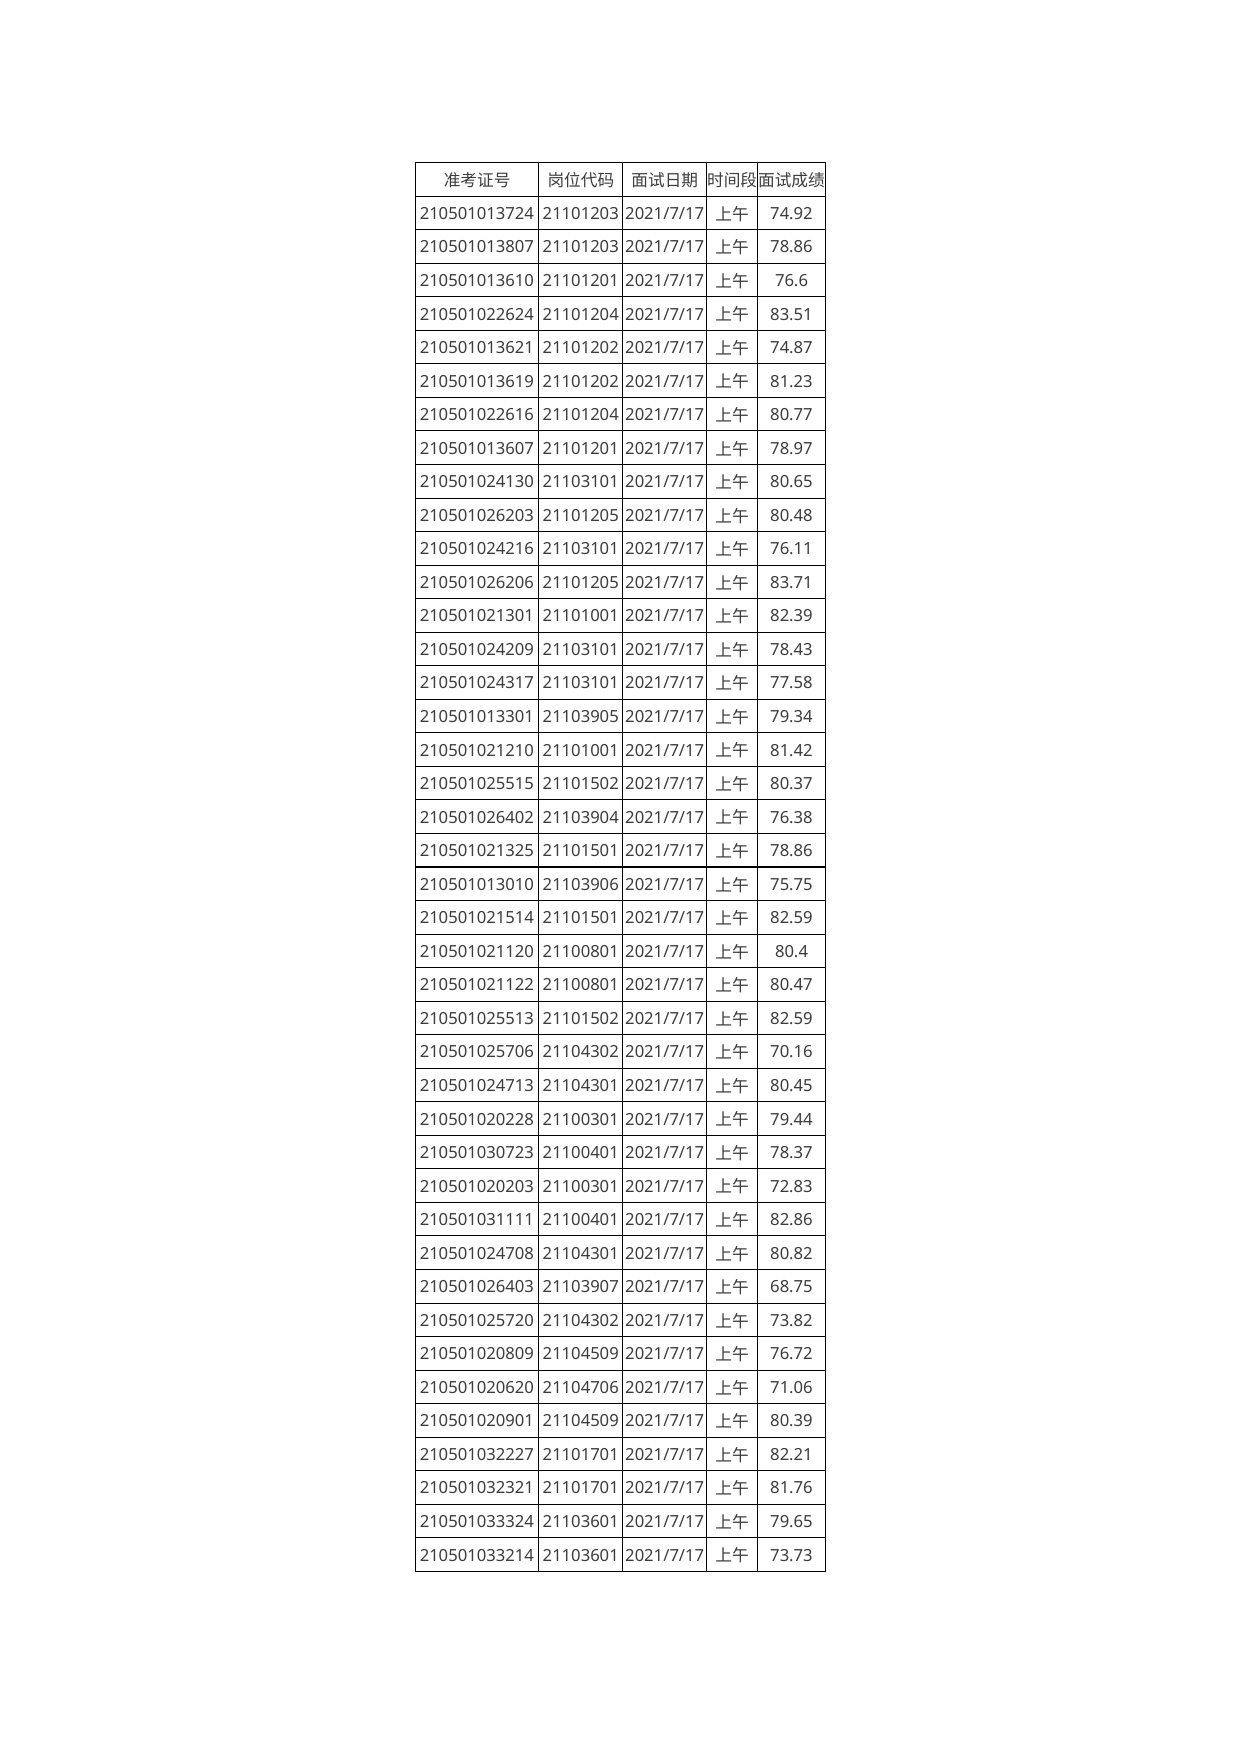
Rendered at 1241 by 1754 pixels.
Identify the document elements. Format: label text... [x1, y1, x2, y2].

table_cell 75.75 [758, 868, 825, 900]
table_cell 上午 [707, 1102, 757, 1135]
table_cell 2021/7/17 [623, 1169, 706, 1202]
table_cell 上午 [707, 1136, 757, 1168]
table_cell 2021/7/17 [623, 901, 706, 933]
table_cell 上午 [707, 331, 757, 363]
table_cell 74.87 [758, 331, 825, 363]
table_cell 210501013807 [416, 230, 538, 263]
table_cell 21103101 [539, 532, 622, 564]
table_cell 上午 [707, 264, 757, 296]
table_cell 80.47 [758, 968, 825, 1001]
table_cell 210501026403 [416, 1270, 538, 1302]
table_cell 210501013301 [416, 700, 538, 732]
table_cell 210501013621 [416, 331, 538, 363]
table_cell 210501025706 [416, 1035, 538, 1068]
table_cell 210501025513 [416, 1002, 538, 1034]
table_cell 2021/7/17 [623, 733, 706, 766]
table_cell 21100301 [539, 1169, 622, 1202]
table_cell 上午 [707, 935, 757, 967]
table_cell 210501022624 [416, 297, 538, 330]
table_cell 2021/7/17 [623, 465, 706, 497]
table_cell 80.45 [758, 1069, 825, 1101]
table_header 面试成绩 [758, 163, 825, 196]
table_cell 2021/7/17 [623, 264, 706, 296]
table_cell 73.82 [758, 1304, 825, 1336]
table_cell 2021/7/17 [623, 800, 706, 833]
table_cell 210501025720 [416, 1304, 538, 1336]
table_cell 21101203 [539, 230, 622, 263]
table_cell 上午 [707, 1203, 757, 1235]
table_cell 上午 [707, 968, 757, 1001]
table_cell 78.43 [758, 633, 825, 665]
table_cell 210501022616 [416, 398, 538, 430]
table_cell 上午 [707, 465, 757, 497]
table_cell 21103601 [539, 1538, 622, 1571]
table_cell 上午 [707, 834, 757, 866]
table_cell 210501013619 [416, 364, 538, 397]
table_cell 21100301 [539, 1102, 622, 1135]
table_cell 78.37 [758, 1136, 825, 1168]
table_cell 上午 [707, 700, 757, 732]
table_cell 78.97 [758, 431, 825, 464]
table_cell 21104706 [539, 1371, 622, 1403]
table_cell 210501013610 [416, 264, 538, 296]
table_cell 21103101 [539, 465, 622, 497]
table_cell 2021/7/17 [623, 935, 706, 967]
table_cell 上午 [707, 1505, 757, 1537]
table_cell 上午 [707, 868, 757, 900]
table_cell 2021/7/17 [623, 700, 706, 732]
table_cell 21104301 [539, 1069, 622, 1101]
table_cell 上午 [707, 767, 757, 799]
table_cell 2021/7/17 [623, 398, 706, 430]
table_cell 上午 [707, 1337, 757, 1369]
table_cell 210501021514 [416, 901, 538, 933]
table_cell 21104509 [539, 1404, 622, 1437]
table_cell 2021/7/17 [623, 1304, 706, 1336]
table_cell 21104302 [539, 1035, 622, 1068]
table_cell 210501021210 [416, 733, 538, 766]
table_cell 21101501 [539, 901, 622, 933]
table_cell 76.11 [758, 532, 825, 564]
table_cell 76.6 [758, 264, 825, 296]
table_cell 上午 [707, 1438, 757, 1470]
table_cell 21103905 [539, 700, 622, 732]
table_cell 210501024216 [416, 532, 538, 564]
table_cell 2021/7/17 [623, 1069, 706, 1101]
table_cell 210501031111 [416, 1203, 538, 1235]
table_cell 210501020228 [416, 1102, 538, 1135]
table_cell 210501024317 [416, 666, 538, 699]
table_cell 上午 [707, 1270, 757, 1302]
table_cell 79.34 [758, 700, 825, 732]
table_cell 72.83 [758, 1169, 825, 1202]
table_cell 210501026206 [416, 566, 538, 598]
table_cell 79.65 [758, 1505, 825, 1537]
table_cell 2021/7/17 [623, 666, 706, 699]
table_cell 210501032321 [416, 1471, 538, 1504]
table_cell 21100801 [539, 935, 622, 967]
table_cell 21100801 [539, 968, 622, 1001]
table_cell 78.86 [758, 834, 825, 866]
table_cell 210501013010 [416, 868, 538, 900]
table_cell 上午 [707, 633, 757, 665]
table_cell 2021/7/17 [623, 1371, 706, 1403]
table_cell 21104302 [539, 1304, 622, 1336]
table_cell 21101701 [539, 1471, 622, 1504]
table_cell 73.73 [758, 1538, 825, 1571]
table_cell 82.59 [758, 901, 825, 933]
table_cell 210501020620 [416, 1371, 538, 1403]
table_cell 70.16 [758, 1035, 825, 1068]
table_cell 21100401 [539, 1203, 622, 1235]
table_cell 上午 [707, 666, 757, 699]
table_cell 21101205 [539, 566, 622, 598]
table_header 岗位代码 [539, 163, 622, 196]
table_cell 80.39 [758, 1404, 825, 1437]
table_cell 上午 [707, 1538, 757, 1571]
table_cell 210501033324 [416, 1505, 538, 1537]
table_cell 上午 [707, 1304, 757, 1336]
table_cell 80.65 [758, 465, 825, 497]
table_cell 2021/7/17 [623, 868, 706, 900]
table_cell 82.59 [758, 1002, 825, 1034]
table_cell 21101502 [539, 767, 622, 799]
table_cell 2021/7/17 [623, 1203, 706, 1235]
table_cell 82.86 [758, 1203, 825, 1235]
table_cell 上午 [707, 1471, 757, 1504]
table_cell 2021/7/17 [623, 364, 706, 397]
table_cell 上午 [707, 230, 757, 263]
table_cell 2021/7/17 [623, 1337, 706, 1369]
table_cell 210501025515 [416, 767, 538, 799]
table_cell 210501026402 [416, 800, 538, 833]
table_cell 上午 [707, 532, 757, 564]
table_cell 上午 [707, 431, 757, 464]
table_cell 210501020901 [416, 1404, 538, 1437]
table_cell 21103601 [539, 1505, 622, 1537]
table_cell 79.44 [758, 1102, 825, 1135]
table_cell 21104509 [539, 1337, 622, 1369]
table_cell 21103907 [539, 1270, 622, 1302]
table_cell 21101701 [539, 1438, 622, 1470]
table_cell 21100401 [539, 1136, 622, 1168]
table_cell 80.82 [758, 1236, 825, 1269]
table_cell 2021/7/17 [623, 331, 706, 363]
table_cell 2021/7/17 [623, 1035, 706, 1068]
table_cell 210501033214 [416, 1538, 538, 1571]
table_cell 2021/7/17 [623, 1236, 706, 1269]
table_cell 21101202 [539, 331, 622, 363]
table_cell 21101501 [539, 834, 622, 866]
table_cell 78.86 [758, 230, 825, 263]
table_cell 21101203 [539, 197, 622, 229]
table_cell 80.37 [758, 767, 825, 799]
table_cell 21104301 [539, 1236, 622, 1269]
table_cell 210501024713 [416, 1069, 538, 1101]
table_cell 210501013607 [416, 431, 538, 464]
table_cell 80.48 [758, 499, 825, 531]
table_cell 上午 [707, 297, 757, 330]
table_cell 21101201 [539, 431, 622, 464]
table_cell 21103101 [539, 633, 622, 665]
table_cell 210501021325 [416, 834, 538, 866]
table_cell 2021/7/17 [623, 834, 706, 866]
table_cell 210501024209 [416, 633, 538, 665]
table_cell 2021/7/17 [623, 1438, 706, 1470]
table_cell 2021/7/17 [623, 767, 706, 799]
table_cell 210501020203 [416, 1169, 538, 1202]
table_cell 2021/7/17 [623, 1538, 706, 1571]
table_cell 21101201 [539, 264, 622, 296]
table_cell 上午 [707, 1236, 757, 1269]
table_cell 80.4 [758, 935, 825, 967]
table_cell 210501021301 [416, 599, 538, 632]
table_cell 2021/7/17 [623, 1002, 706, 1034]
table_header 时间段 [707, 163, 757, 196]
table_cell 2021/7/17 [623, 968, 706, 1001]
table_cell 82.21 [758, 1438, 825, 1470]
table_cell 21101205 [539, 499, 622, 531]
table_cell 21101204 [539, 398, 622, 430]
table_cell 2021/7/17 [623, 1404, 706, 1437]
table_cell 上午 [707, 800, 757, 833]
table_cell 21101001 [539, 599, 622, 632]
table_cell 210501030723 [416, 1136, 538, 1168]
table_cell 21103904 [539, 800, 622, 833]
table_cell 2021/7/17 [623, 431, 706, 464]
table_cell 2021/7/17 [623, 1102, 706, 1135]
table_cell 83.51 [758, 297, 825, 330]
table_cell 83.71 [758, 566, 825, 598]
table_cell 82.39 [758, 599, 825, 632]
table_cell 210501013724 [416, 197, 538, 229]
table_cell 210501032227 [416, 1438, 538, 1470]
table_cell 71.06 [758, 1371, 825, 1403]
table_cell 2021/7/17 [623, 599, 706, 632]
table_cell 2021/7/17 [623, 197, 706, 229]
table_cell 81.23 [758, 364, 825, 397]
table_cell 210501024708 [416, 1236, 538, 1269]
table_cell 上午 [707, 398, 757, 430]
table_cell 76.72 [758, 1337, 825, 1369]
table_cell 上午 [707, 364, 757, 397]
table_cell 上午 [707, 1371, 757, 1403]
table_cell 210501021120 [416, 935, 538, 967]
table_cell 上午 [707, 733, 757, 766]
table_cell 21101202 [539, 364, 622, 397]
table_cell 210501021122 [416, 968, 538, 1001]
table_cell 2021/7/17 [623, 532, 706, 564]
table_cell 21103101 [539, 666, 622, 699]
table_cell 77.58 [758, 666, 825, 699]
table_cell 81.76 [758, 1471, 825, 1504]
table_cell 21101204 [539, 297, 622, 330]
table_cell 2021/7/17 [623, 297, 706, 330]
table_cell 上午 [707, 566, 757, 598]
table_cell 上午 [707, 1002, 757, 1034]
table_cell 210501020809 [416, 1337, 538, 1369]
table_cell 21101502 [539, 1002, 622, 1034]
table_cell 68.75 [758, 1270, 825, 1302]
table_cell 上午 [707, 901, 757, 933]
table_cell 上午 [707, 1169, 757, 1202]
table_cell 210501026203 [416, 499, 538, 531]
table_cell 上午 [707, 1404, 757, 1437]
table_cell 2021/7/17 [623, 633, 706, 665]
table_cell 2021/7/17 [623, 566, 706, 598]
table_cell 2021/7/17 [623, 499, 706, 531]
table_cell 210501024130 [416, 465, 538, 497]
table_cell 2021/7/17 [623, 1136, 706, 1168]
table_cell 2021/7/17 [623, 1471, 706, 1504]
table_cell 2021/7/17 [623, 230, 706, 263]
table_header 面试日期 [623, 163, 706, 196]
table_cell 上午 [707, 1035, 757, 1068]
table_cell 上午 [707, 1069, 757, 1101]
table_header 准考证号 [416, 163, 538, 196]
table_cell 上午 [707, 599, 757, 632]
table_cell 21101001 [539, 733, 622, 766]
table_cell 76.38 [758, 800, 825, 833]
table_cell 2021/7/17 [623, 1270, 706, 1302]
table_cell 上午 [707, 197, 757, 229]
table_cell 上午 [707, 499, 757, 531]
table_cell 81.42 [758, 733, 825, 766]
table_cell 21103906 [539, 868, 622, 900]
table_cell 74.92 [758, 197, 825, 229]
table_cell 80.77 [758, 398, 825, 430]
table_cell 2021/7/17 [623, 1505, 706, 1537]
